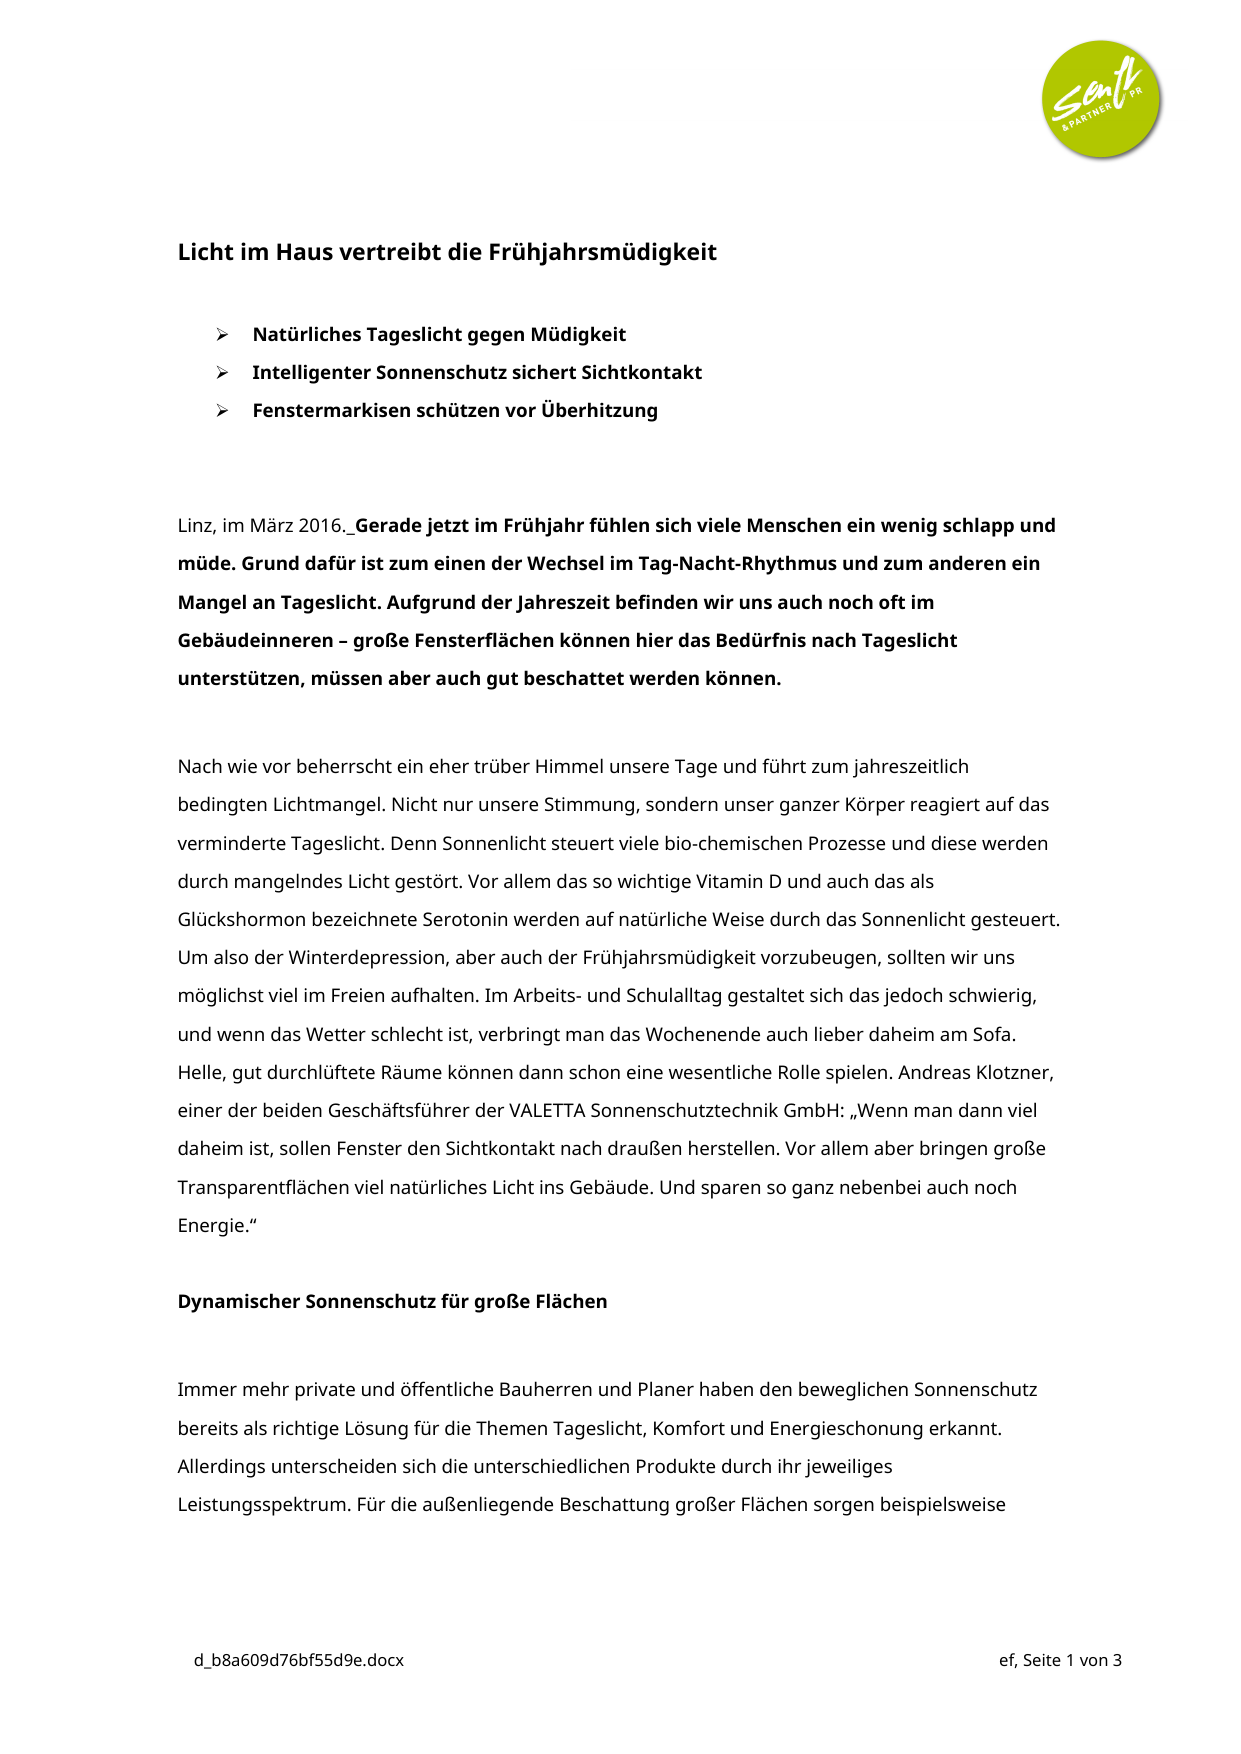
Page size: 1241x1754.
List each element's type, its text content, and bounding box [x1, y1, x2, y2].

list Fenstermarkisen schützen vor Überhitzung [215, 398, 1063, 423]
text Linz, im März 2016._Gerade jetzt im Frühjahr fühlen sich viele Menschen ein wenig schlapp und müde. Grund dafür ist zum einen der Wechsel im Tag-Nacht-Rhythmus und zum anderen ein Mangel an Tageslicht. Aufgrund der Jahreszeit befinden wir uns auch noch oft im Gebäudeinneren – große Fensterflächen können hier das Bedürfnis nach Tageslicht unterstützen, müssen aber auch gut beschattet werden können. [177, 512, 1063, 738]
text Dynamischer Sonnenschutz für große Flächen [177, 1289, 1063, 1361]
list Natürliches Tageslicht gegen Müdigkeit [215, 321, 1063, 347]
text Licht im Haus vertreibt die Frühjahrsmüdigkeit [177, 236, 1063, 267]
picture [571, 19, 1188, 170]
list Intelligenter Sonnenschutz sichert Sichtkontakt [215, 359, 1063, 385]
text Nach wie vor beherrscht ein eher trüber Himmel unsere Tage und führt zum jahreszeitlich bedingten Lichtmangel. Nicht nur unsere Stimmung, sondern unser ganzer Körper reagiert auf das verminderte Tageslicht. Denn Sonnenlicht steuert viele bio-chemischen Prozesse und diese werden durch mangelndes Licht gestört. Vor allem das so wichtige Vitamin D und auch das als Glückshormon bezeichnete Serotonin werden auf natürliche Weise durch das Sonnenlicht gesteuert. Um also der Winterdepression, aber auch der Frühjahrsmüdigkeit vorzubeugen, sollten wir uns möglichst viel im Freien aufhalten. Im Arbeits- und Schulalltag gestaltet sich das jedoch schwierig, und wenn das Wetter schlecht ist, verbringt man das Wochenende auch lieber daheim am Sofa. Helle, gut durchlüftete Räume können dann schon eine wesentliche Rolle spielen. Andreas Klotzner, einer der beiden Geschäftsführer der VALETTA Sonnenschutztechnik GmbH: „Wenn man dann viel daheim ist, sollen Fenster den Sichtkontakt nach draußen herstellen. Vor allem aber bringen große Transparentflächen viel natürliches Licht ins Gebäude. Und sparen so ganz nebenbei auch noch Energie.“ [177, 753, 1063, 1238]
